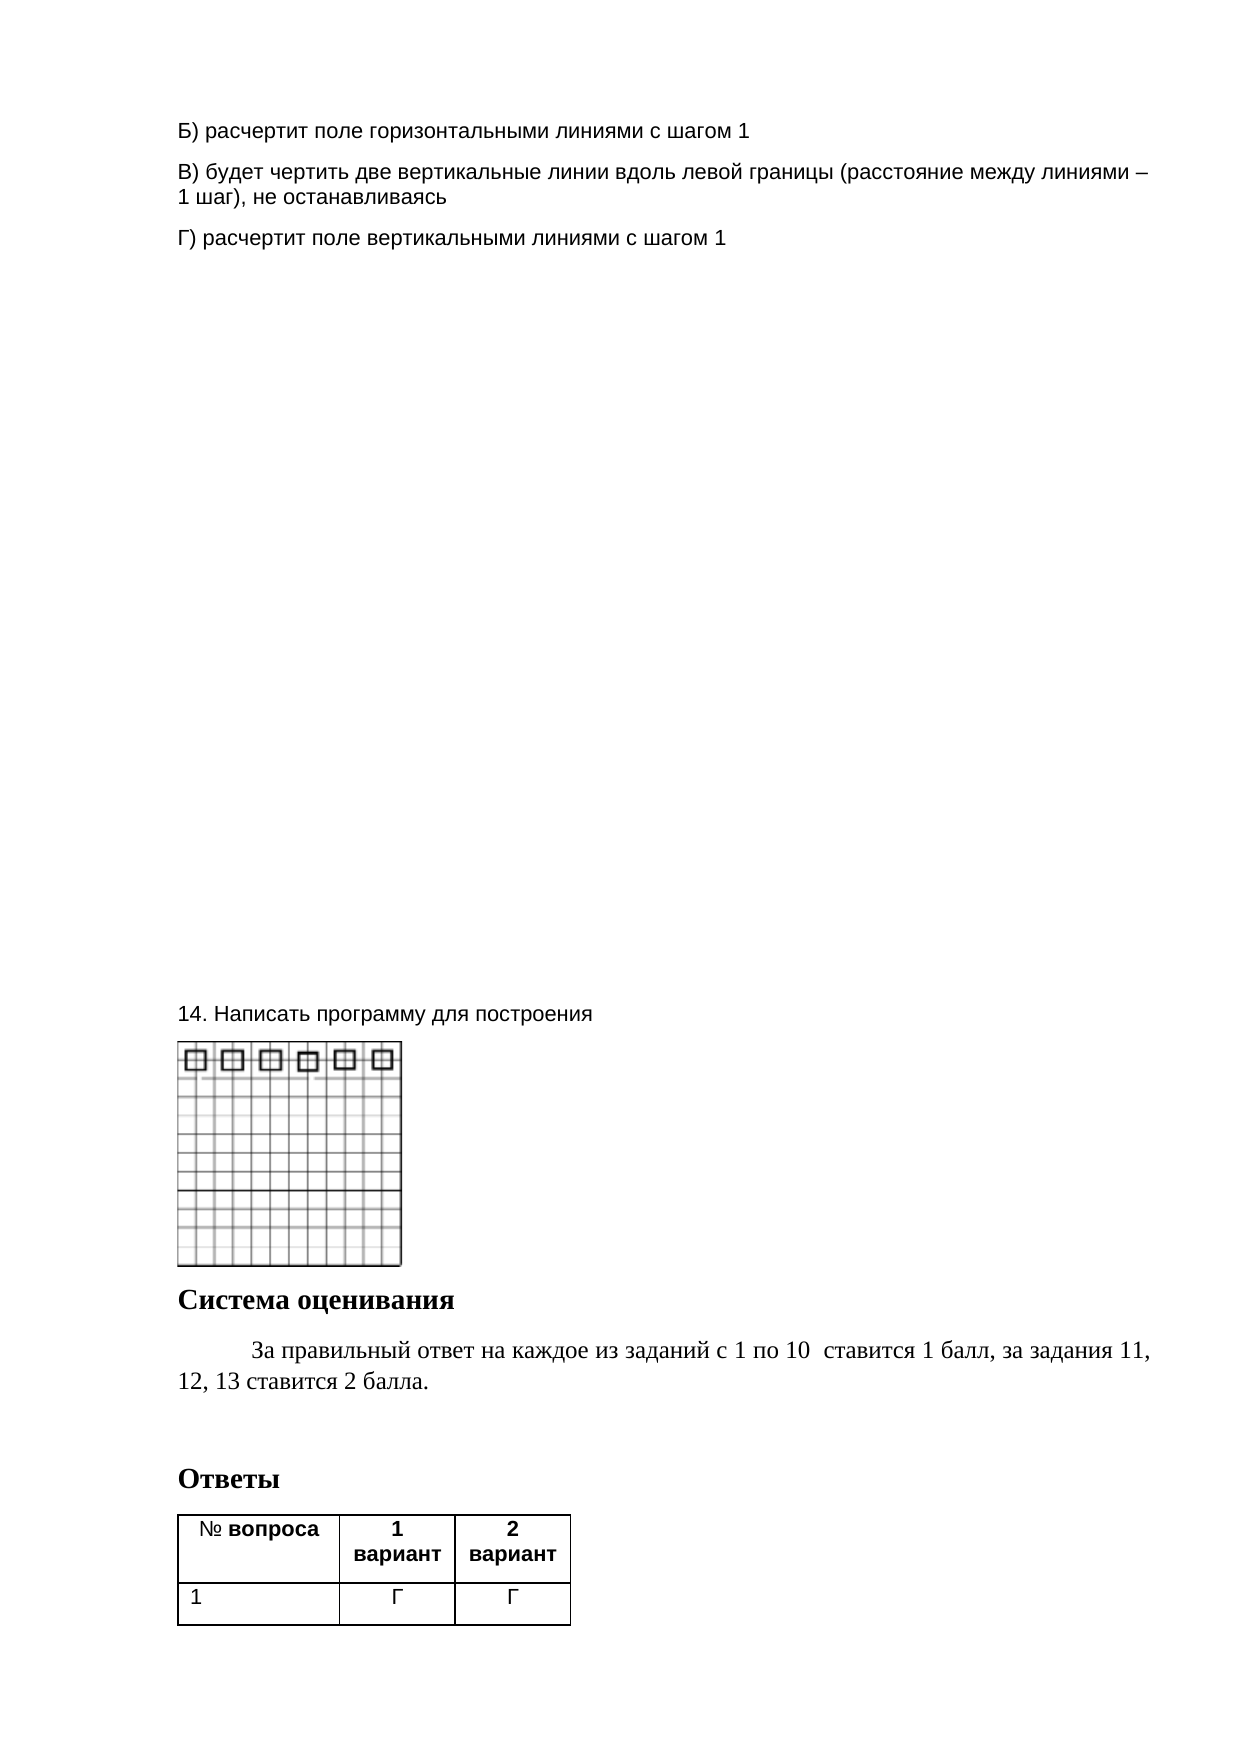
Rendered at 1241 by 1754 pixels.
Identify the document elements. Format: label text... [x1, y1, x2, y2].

table_header № вопроса [179, 1516, 339, 1582]
table_header 2 вариант [456, 1516, 570, 1582]
text Система оценивания [177, 1282, 1152, 1316]
text Г) расчертит поле вертикальными линиями с шагом 1 [177, 225, 1152, 250]
text Ответы [177, 1462, 1152, 1495]
text Б) расчертит поле горизонтальными линиями с шагом 1 [177, 118, 1152, 143]
table_cell Г [456, 1584, 570, 1624]
text За правильный ответ на каждое из заданий с 1 по 10 ставится 1 балл, за задания 11, 12, 13 ставится 2 балла. [177, 1335, 1152, 1395]
table_cell 1 [179, 1584, 339, 1624]
text В) будет чертить две вертикальные линии вдоль левой границы (расстояние между линиями – 1 шаг), не останавливаясь [177, 159, 1152, 209]
table_cell Г [340, 1584, 454, 1624]
table_header 1 вариант [340, 1516, 454, 1582]
picture [177, 1041, 403, 1267]
text 14. Написать программу для построения [177, 1001, 1152, 1026]
